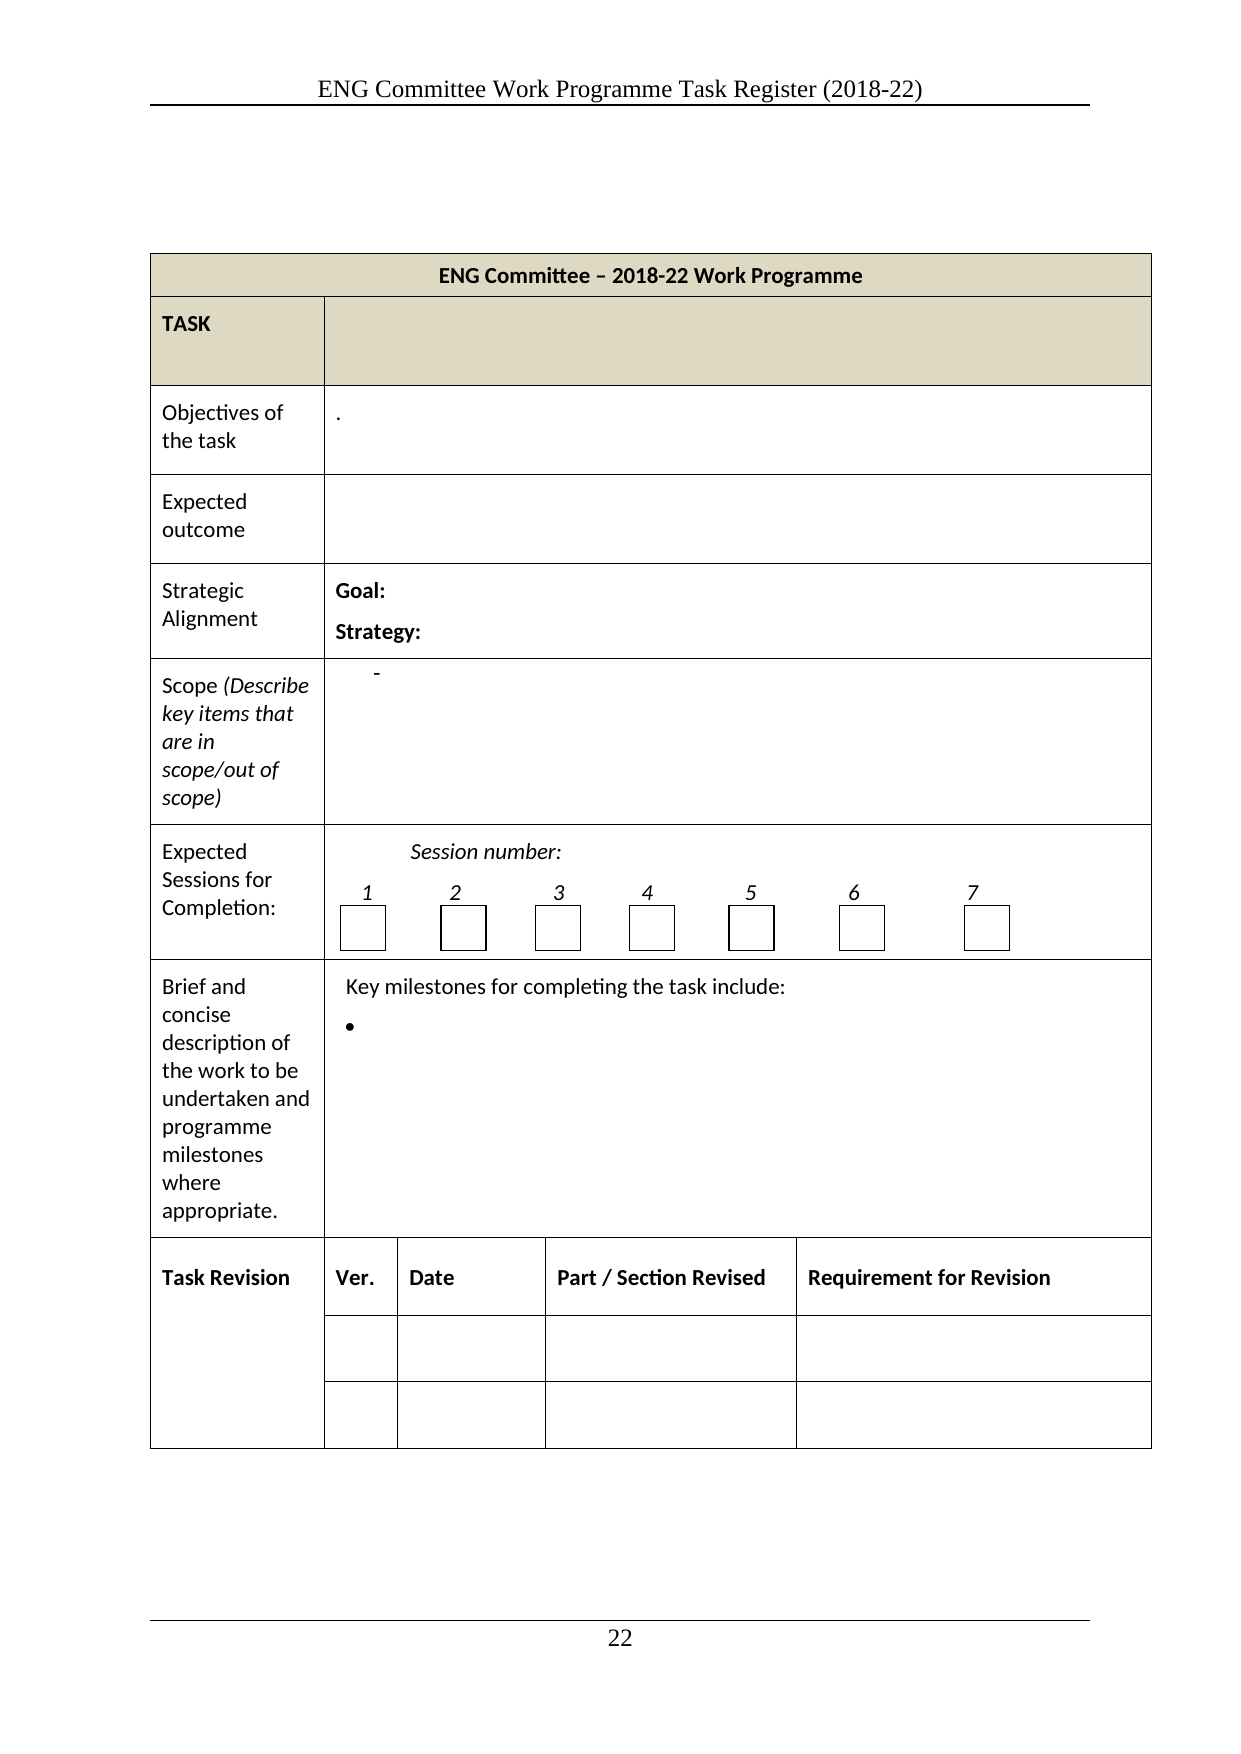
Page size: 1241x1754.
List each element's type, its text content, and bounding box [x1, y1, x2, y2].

table_cell TASK [151, 297, 324, 385]
table_cell [546, 1316, 796, 1381]
table_cell Expected outcome [151, 475, 324, 563]
table_cell [325, 1316, 397, 1381]
table_cell [325, 475, 1151, 563]
table_cell [797, 1316, 1151, 1381]
table_cell Ver. [325, 1238, 397, 1314]
table_cell . [325, 386, 1151, 474]
table_cell Session number: 1 2 3 4 5 6 7 [325, 825, 1151, 959]
table_cell Goal: Strategy: [325, 564, 1151, 657]
table_cell [398, 1316, 545, 1381]
table_cell [398, 1382, 545, 1448]
table_cell Task Revision [151, 1238, 324, 1448]
table_cell [546, 1382, 796, 1448]
table_cell [797, 1382, 1151, 1448]
table_cell Requirement for Revision [797, 1238, 1151, 1314]
table_header ENG Committee – 2018-22 Work Programme [151, 254, 1151, 296]
table_cell Objectives of the task [151, 386, 324, 474]
table_cell [325, 659, 1151, 823]
table_cell [325, 1382, 397, 1448]
table_cell Key milestones for completing the task include: [325, 960, 1151, 1237]
table_cell [325, 297, 1151, 385]
table_cell Part / Section Revised [546, 1238, 796, 1314]
table_cell Date [398, 1238, 545, 1314]
table_cell Brief and concise description of the work to be undertaken and programme milestones where appropriate. [151, 960, 324, 1237]
table_cell Scope (Describe key items that are in scope/out of scope) [151, 659, 324, 823]
table_cell Expected Sessions for Completion: [151, 825, 324, 959]
table_cell Strategic Alignment [151, 564, 324, 657]
